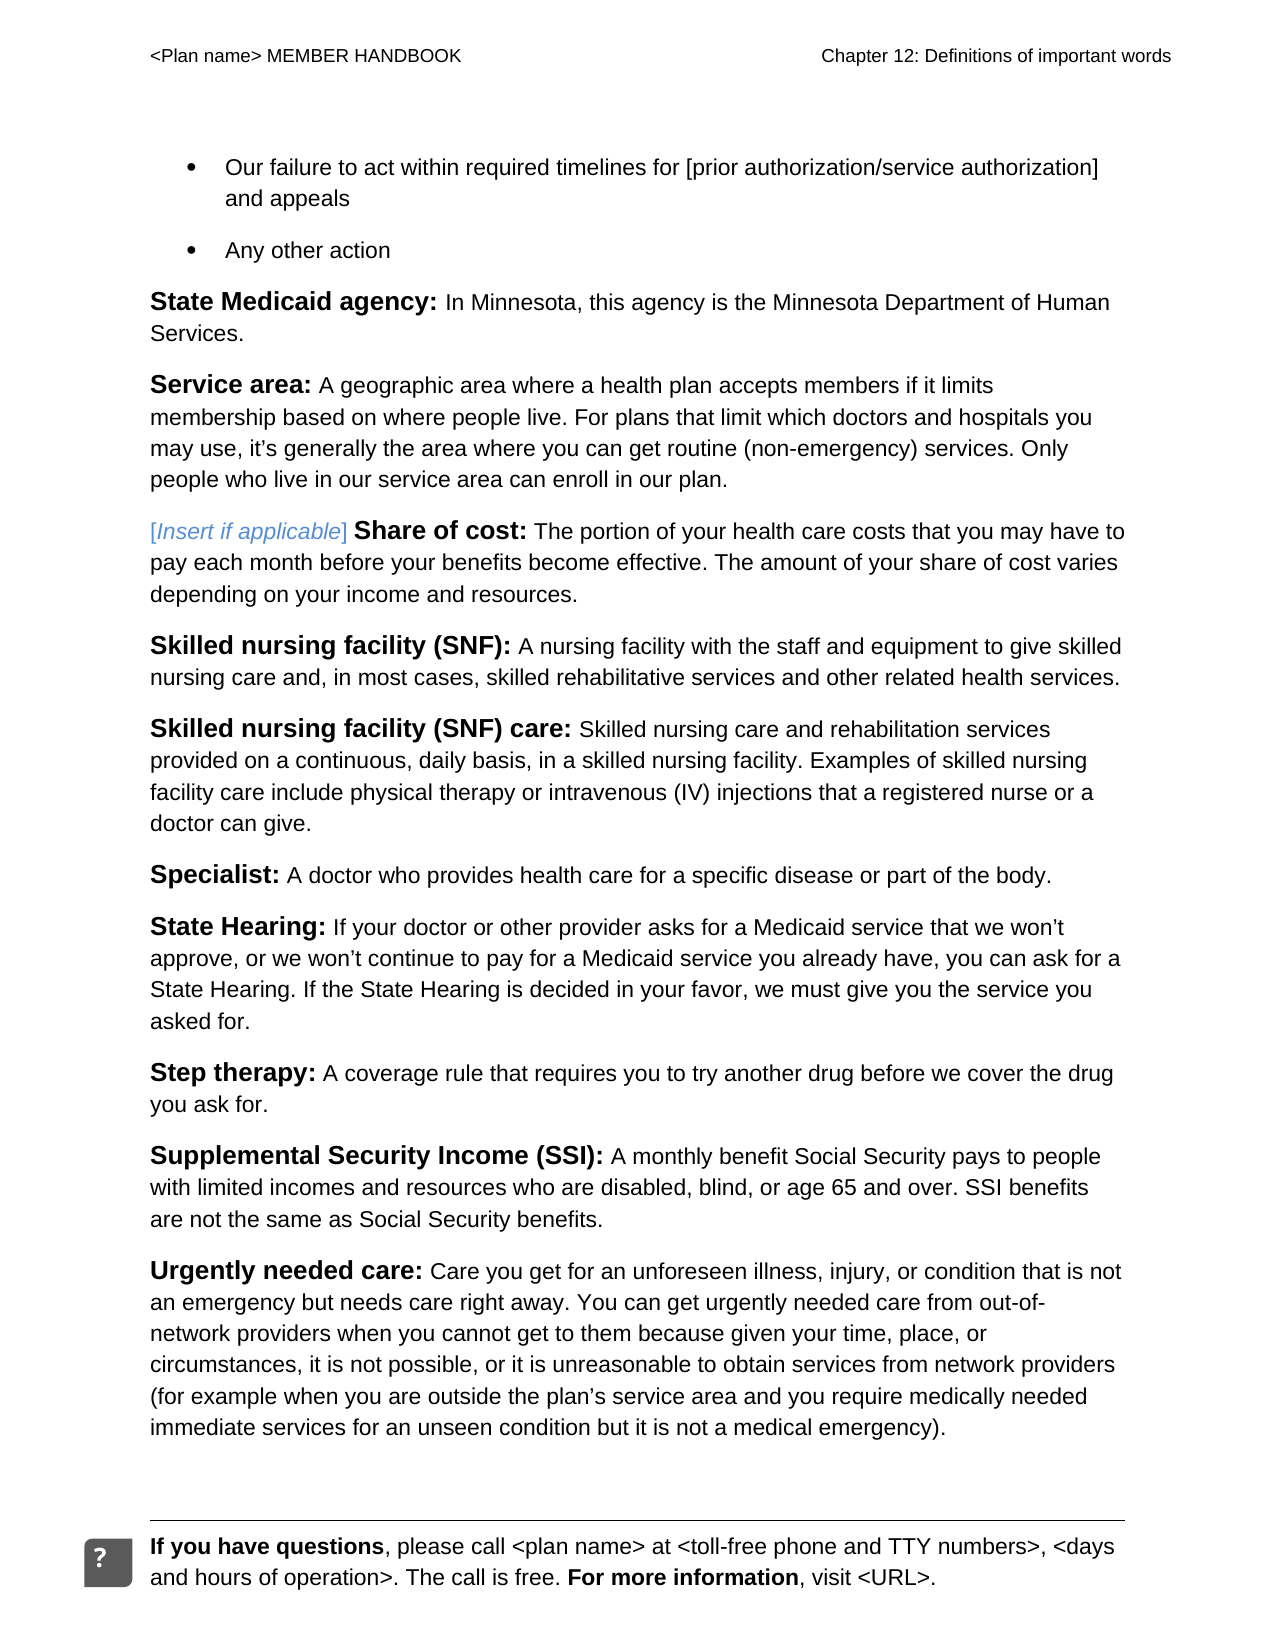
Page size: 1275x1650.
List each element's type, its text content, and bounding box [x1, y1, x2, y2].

subtitle State Hearing: If your doctor or other provider asks for a Medicaid service that we won’t approve, or we won’t continue to pay for a Medicaid service you already have, you can ask for a State Hearing. If the State Hearing is decided in your favor, we must give you the service you asked for. [150, 910, 1125, 1035]
subtitle State Medicaid agency: In Minnesota, this agency is the Minnesota Department of Human Services. [150, 285, 1125, 348]
subtitle Skilled nursing facility (SNF) care: Skilled nursing care and rehabilitation services provided on a continuous, daily basis, in a skilled nursing facility. Examples of skilled nursing facility care include physical therapy or intravenous (IV) injections that a registered nurse or a doctor can give. [150, 712, 1125, 837]
subtitle Service area: A geographic area where a health plan accepts members if it limits membership based on where people live. For plans that limit which doctors and hospitals you may use, it’s generally the area where you can get routine (non-emergency) services. Only people who live in our service area can enroll in our plan. [150, 369, 1125, 494]
subtitle Urgently needed care: Care you get for an unforeseen illness, injury, or condition that is not an emergency but needs care right away. You can get urgently needed care from out-of-network providers when you cannot get to them because given your time, place, or circumstances, it is not possible, or it is unreasonable to obtain services from network providers (for example when you are outside the plan’s service area and you require medically needed immediate services for an unseen condition but it is not a medical emergency). [150, 1254, 1125, 1442]
subtitle Supplemental Security Income (SSI): A monthly benefit Social Security pays to people with limited incomes and resources who are disabled, blind, or age 65 and over. SSI benefits are not the same as Social Security benefits. [150, 1139, 1125, 1233]
subtitle Our failure to act within required timelines for [prior authorization/service authorization] and appeals [187, 150, 1125, 212]
subtitle Any other action [187, 233, 1125, 264]
subtitle Step therapy: A coverage rule that requires you to try another drug before we cover the drug you ask for. [150, 1056, 1125, 1119]
subtitle Specialist: A doctor who provides health care for a specific disease or part of the body. [150, 858, 1125, 889]
subtitle [Insert if applicable] Share of cost: The portion of your health care costs that you may have to pay each month before your benefits become effective. The amount of your share of cost varies depending on your income and resources. [150, 514, 1125, 608]
subtitle Skilled nursing facility (SNF): A nursing facility with the staff and equipment to give skilled nursing care and, in most cases, skilled rehabilitative services and other related health services. [150, 629, 1125, 692]
